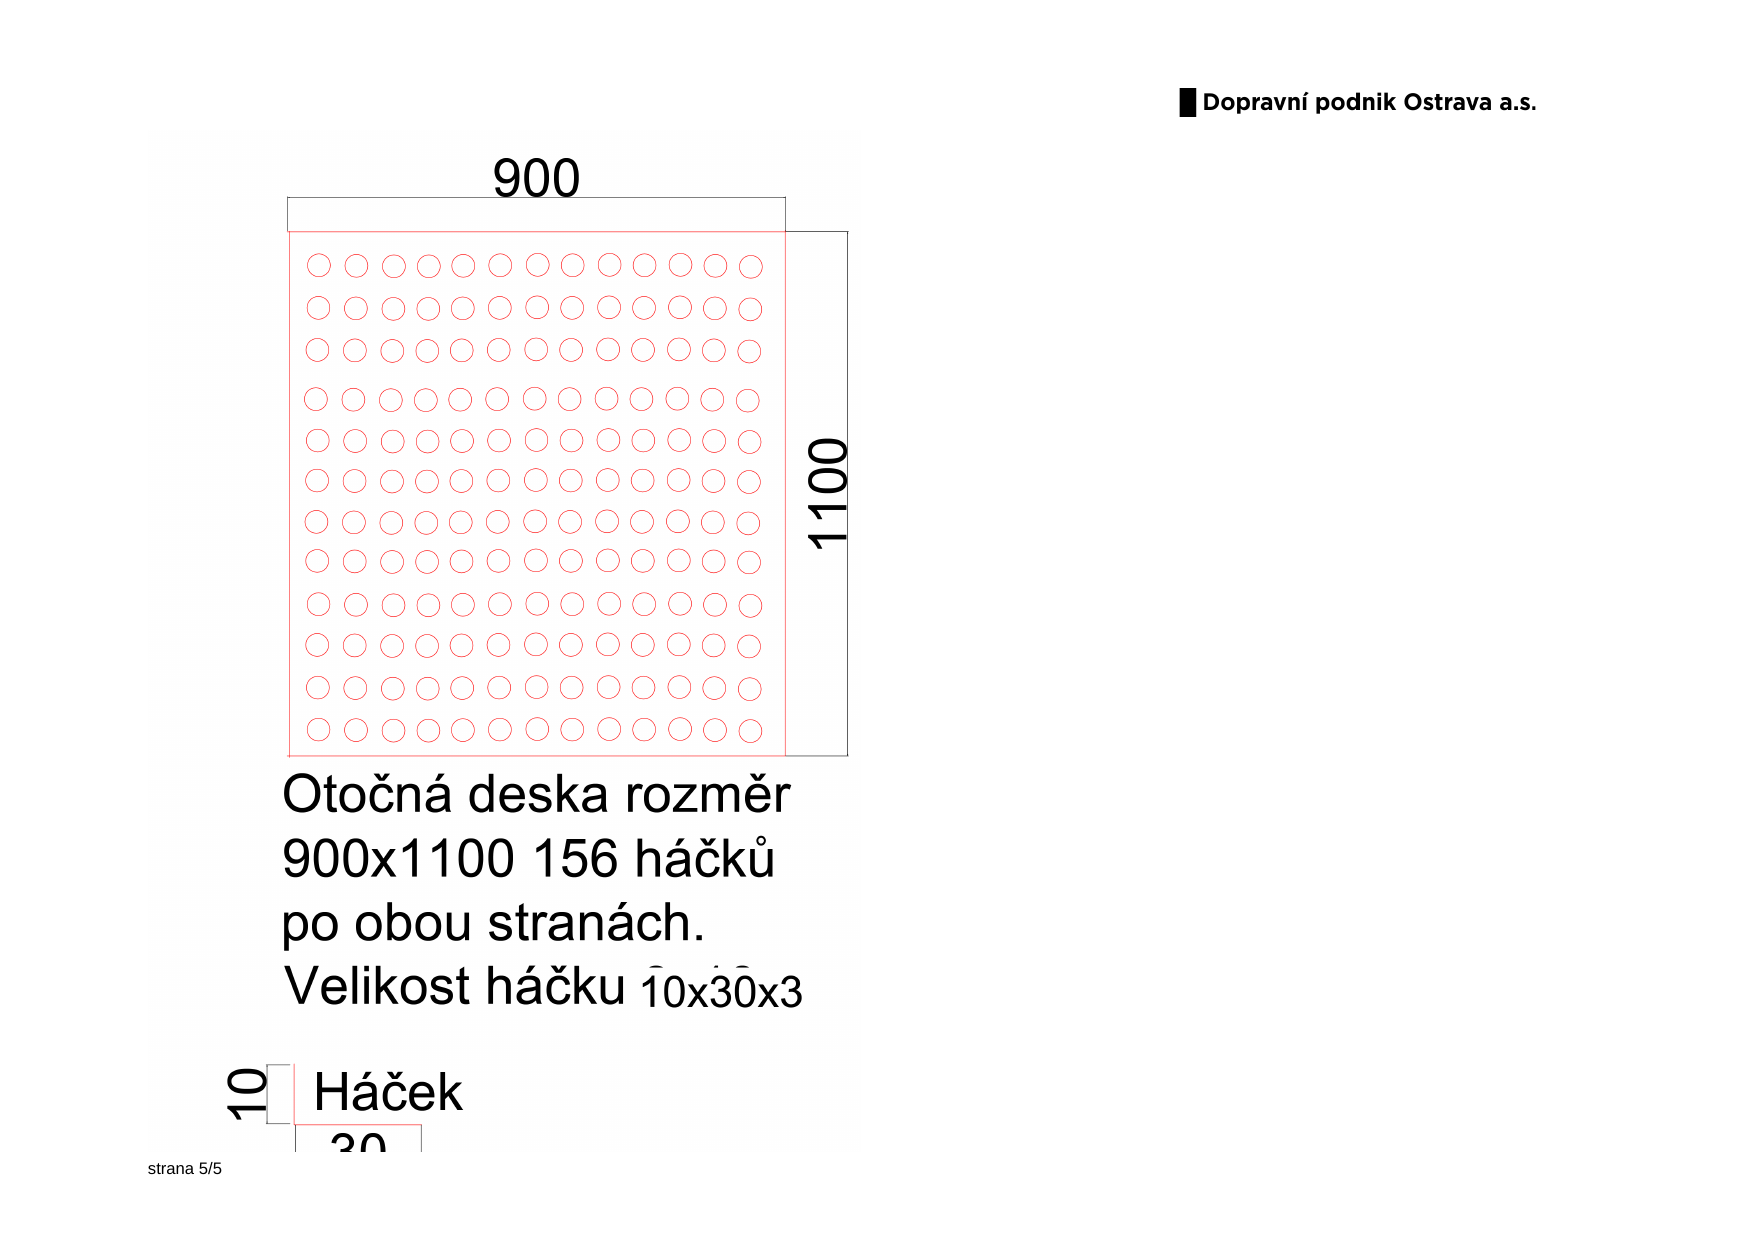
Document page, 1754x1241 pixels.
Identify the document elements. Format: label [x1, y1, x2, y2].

picture [147, 130, 861, 1152]
picture [1179, 88, 1536, 117]
